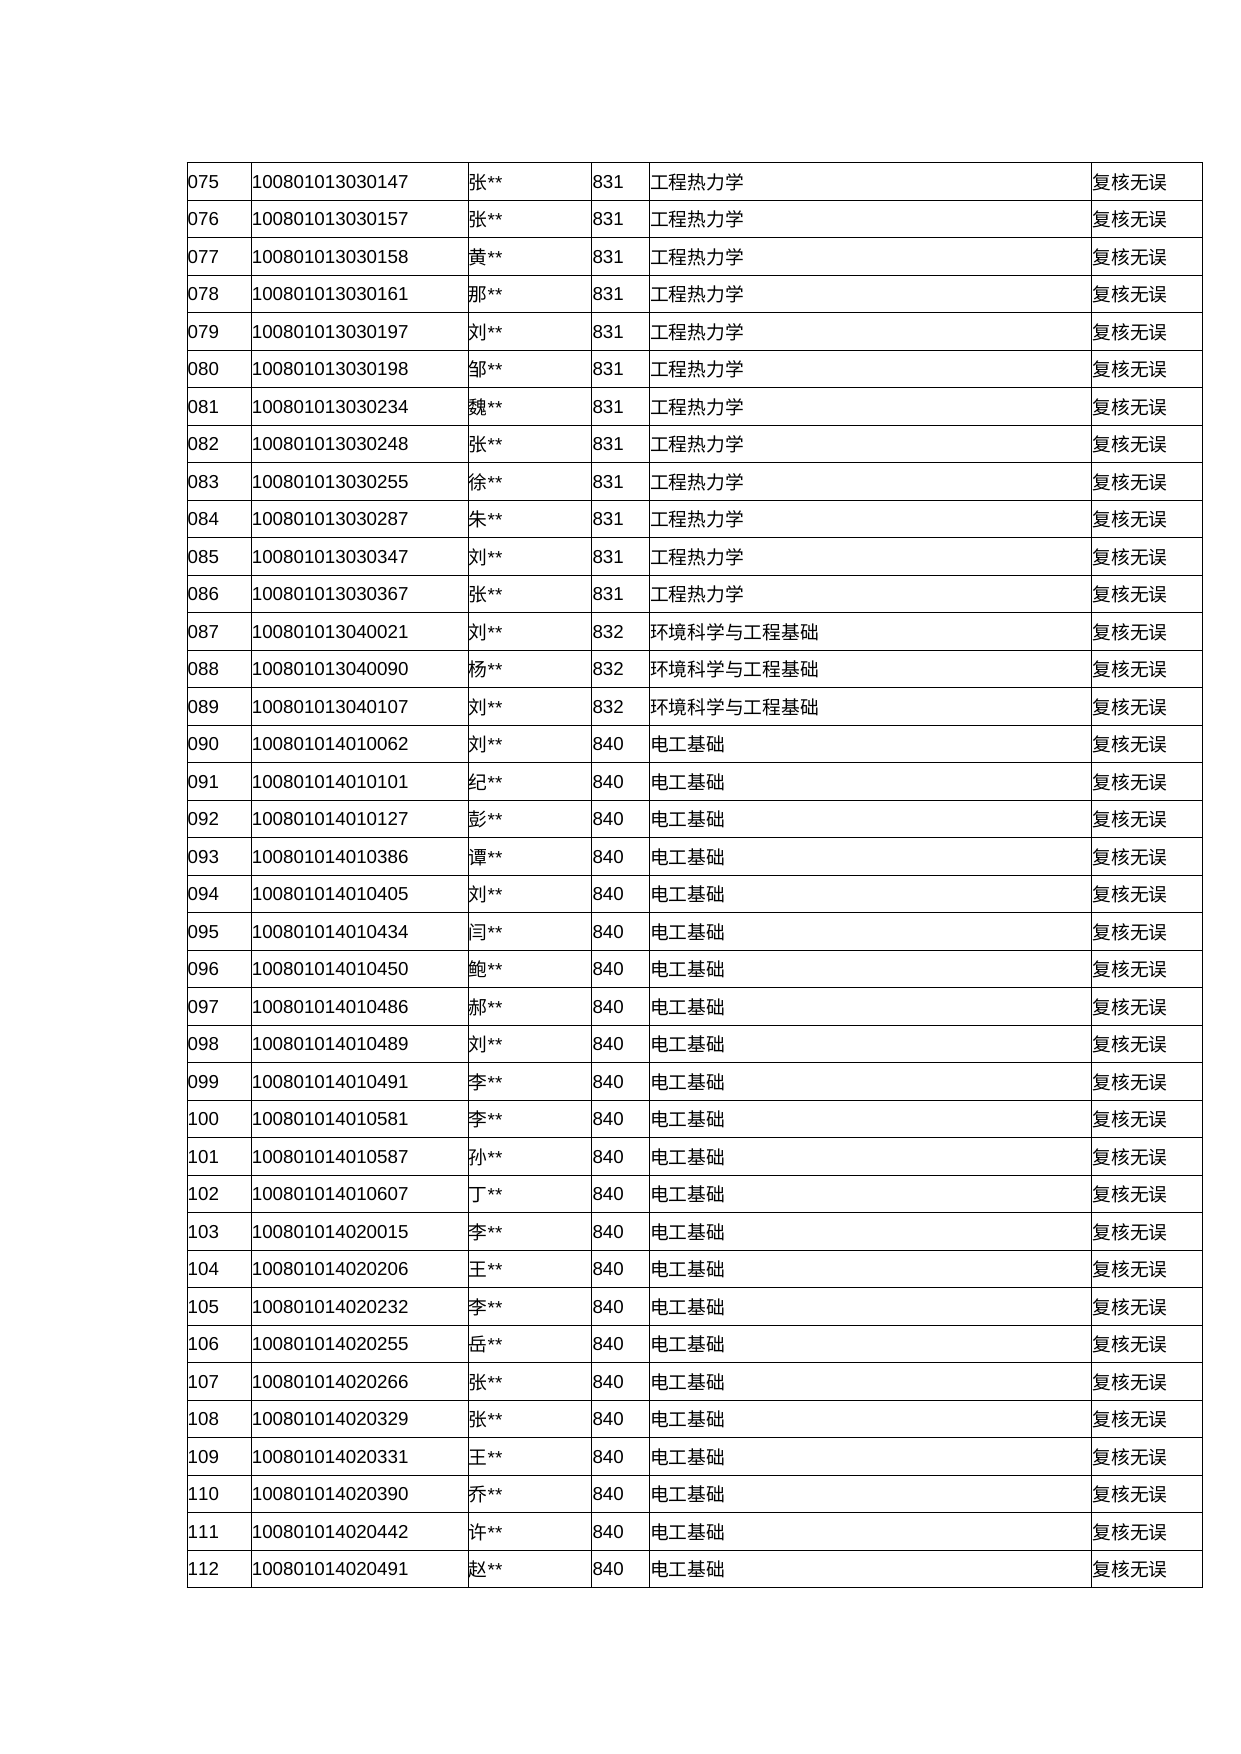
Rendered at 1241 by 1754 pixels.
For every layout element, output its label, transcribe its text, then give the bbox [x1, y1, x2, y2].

table_cell 101 [188, 1138, 251, 1174]
table_cell 093 [188, 838, 251, 874]
table_cell 电工基础 [650, 838, 1091, 874]
table_cell 复核无误 [1092, 1138, 1202, 1174]
table_cell 复核无误 [1092, 1513, 1202, 1549]
table_cell 李** [469, 1288, 591, 1324]
table_cell 840 [592, 1476, 649, 1512]
table_cell 840 [592, 1063, 649, 1099]
table_cell 075 [188, 163, 251, 199]
table_cell 083 [188, 463, 251, 499]
table_cell 复核无误 [1092, 1288, 1202, 1324]
table_cell 832 [592, 613, 649, 649]
table_cell 100801013030255 [252, 463, 468, 499]
table_cell 831 [592, 501, 649, 537]
table_cell 复核无误 [1092, 1213, 1202, 1249]
table_cell 复核无误 [1092, 1063, 1202, 1099]
table_cell 工程热力学 [650, 276, 1091, 312]
table_cell 工程热力学 [650, 388, 1091, 424]
table_cell 复核无误 [1092, 426, 1202, 462]
table_cell 魏** [469, 388, 591, 424]
table_cell 100801014020331 [252, 1438, 468, 1474]
table_cell 复核无误 [1092, 163, 1202, 199]
table_cell 100801014010607 [252, 1176, 468, 1212]
table_cell 张** [469, 163, 591, 199]
table_cell 复核无误 [1092, 351, 1202, 387]
table_cell 复核无误 [1092, 913, 1202, 949]
table_cell 电工基础 [650, 1401, 1091, 1437]
table_cell 复核无误 [1092, 1476, 1202, 1512]
table_cell 100801014020329 [252, 1401, 468, 1437]
table_cell 100801014020491 [252, 1551, 468, 1587]
table_cell 100801014020442 [252, 1513, 468, 1549]
table_cell 079 [188, 313, 251, 349]
table_cell 100801014010101 [252, 763, 468, 799]
table_cell 840 [592, 1326, 649, 1362]
table_cell 电工基础 [650, 1213, 1091, 1249]
table_cell 孙** [469, 1138, 591, 1174]
table_cell 复核无误 [1092, 538, 1202, 574]
table_cell 840 [592, 801, 649, 837]
table_cell 闫** [469, 913, 591, 949]
table_cell 840 [592, 876, 649, 912]
table_cell 078 [188, 276, 251, 312]
table_cell 086 [188, 576, 251, 612]
table_cell 840 [592, 1551, 649, 1587]
table_cell 复核无误 [1092, 201, 1202, 237]
table_cell 电工基础 [650, 1063, 1091, 1099]
table_cell 复核无误 [1092, 463, 1202, 499]
table_cell 094 [188, 876, 251, 912]
table_cell 复核无误 [1092, 238, 1202, 274]
table_cell 831 [592, 351, 649, 387]
table_cell 彭** [469, 801, 591, 837]
table_cell 邹** [469, 351, 591, 387]
table_cell 100801014010386 [252, 838, 468, 874]
table_cell 100801013030347 [252, 538, 468, 574]
table_cell 许** [469, 1513, 591, 1549]
table_cell 张** [469, 201, 591, 237]
table_cell 复核无误 [1092, 1251, 1202, 1287]
table_cell 复核无误 [1092, 1401, 1202, 1437]
table_cell 杨** [469, 651, 591, 687]
table_cell 100801014010489 [252, 1026, 468, 1062]
table_cell 100801014020266 [252, 1363, 468, 1399]
table_cell 831 [592, 463, 649, 499]
table_cell 840 [592, 988, 649, 1024]
table_cell 电工基础 [650, 1101, 1091, 1137]
table_cell 098 [188, 1026, 251, 1062]
table_cell 工程热力学 [650, 463, 1091, 499]
table_cell 100801013030367 [252, 576, 468, 612]
table_cell 100801013040107 [252, 688, 468, 724]
table_cell 109 [188, 1438, 251, 1474]
table_cell 100801014010434 [252, 913, 468, 949]
table_cell 076 [188, 201, 251, 237]
table_cell 840 [592, 1101, 649, 1137]
table_cell 085 [188, 538, 251, 574]
table_cell 电工基础 [650, 1251, 1091, 1287]
table_cell 097 [188, 988, 251, 1024]
table_cell 工程热力学 [650, 501, 1091, 537]
table_cell 840 [592, 1288, 649, 1324]
table_cell 840 [592, 1401, 649, 1437]
table_cell 100801014020255 [252, 1326, 468, 1362]
table_cell 100801014010450 [252, 951, 468, 987]
table_cell 110 [188, 1476, 251, 1512]
table_cell 831 [592, 388, 649, 424]
table_cell 复核无误 [1092, 1551, 1202, 1587]
table_cell 108 [188, 1401, 251, 1437]
table_cell 100801014010581 [252, 1101, 468, 1137]
table_cell 105 [188, 1288, 251, 1324]
table_cell 赵** [469, 1551, 591, 1587]
table_cell 100801014020015 [252, 1213, 468, 1249]
table_cell 张** [469, 576, 591, 612]
table_cell 112 [188, 1551, 251, 1587]
table_cell 840 [592, 1363, 649, 1399]
table_cell 电工基础 [650, 1438, 1091, 1474]
table_cell 工程热力学 [650, 538, 1091, 574]
table_cell 100801014010062 [252, 726, 468, 762]
table_cell 电工基础 [650, 988, 1091, 1024]
table_cell 复核无误 [1092, 1363, 1202, 1399]
table_cell 100801014020390 [252, 1476, 468, 1512]
table_cell 082 [188, 426, 251, 462]
table_cell 088 [188, 651, 251, 687]
table_cell 100801014020232 [252, 1288, 468, 1324]
table_cell 096 [188, 951, 251, 987]
table_cell 091 [188, 763, 251, 799]
table_cell 谭** [469, 838, 591, 874]
table_cell 复核无误 [1092, 988, 1202, 1024]
table_cell 840 [592, 838, 649, 874]
table_cell 复核无误 [1092, 951, 1202, 987]
table_cell 电工基础 [650, 951, 1091, 987]
table_cell 095 [188, 913, 251, 949]
table_cell 复核无误 [1092, 388, 1202, 424]
table_cell 复核无误 [1092, 801, 1202, 837]
table_cell 王** [469, 1438, 591, 1474]
table_cell 840 [592, 1138, 649, 1174]
table_cell 工程热力学 [650, 576, 1091, 612]
table_cell 100801013040090 [252, 651, 468, 687]
table_cell 乔** [469, 1476, 591, 1512]
table_cell 099 [188, 1063, 251, 1099]
table_cell 电工基础 [650, 1176, 1091, 1212]
table_cell 复核无误 [1092, 1326, 1202, 1362]
table_cell 朱** [469, 501, 591, 537]
table_cell 刘** [469, 313, 591, 349]
table_cell 纪** [469, 763, 591, 799]
table_cell 092 [188, 801, 251, 837]
table_cell 100801013030147 [252, 163, 468, 199]
table_cell 831 [592, 201, 649, 237]
table_cell 100801014010486 [252, 988, 468, 1024]
table_cell 106 [188, 1326, 251, 1362]
table_cell 电工基础 [650, 1326, 1091, 1362]
table_cell 环境科学与工程基础 [650, 651, 1091, 687]
table_cell 电工基础 [650, 1026, 1091, 1062]
table_cell 831 [592, 163, 649, 199]
table_cell 工程热力学 [650, 163, 1091, 199]
table_cell 831 [592, 313, 649, 349]
table_cell 岳** [469, 1326, 591, 1362]
table_cell 复核无误 [1092, 1026, 1202, 1062]
table_cell 复核无误 [1092, 576, 1202, 612]
table_cell 100801013030158 [252, 238, 468, 274]
table_cell 刘** [469, 613, 591, 649]
table_cell 丁** [469, 1176, 591, 1212]
table_cell 090 [188, 726, 251, 762]
table_cell 复核无误 [1092, 651, 1202, 687]
table_cell 087 [188, 613, 251, 649]
table_cell 张** [469, 1401, 591, 1437]
table_cell 工程热力学 [650, 201, 1091, 237]
table_cell 张** [469, 1363, 591, 1399]
table_cell 工程热力学 [650, 313, 1091, 349]
table_cell 刘** [469, 876, 591, 912]
table_cell 100801014010491 [252, 1063, 468, 1099]
table_cell 840 [592, 913, 649, 949]
table_cell 工程热力学 [650, 426, 1091, 462]
table_cell 089 [188, 688, 251, 724]
table_cell 刘** [469, 726, 591, 762]
table_cell 100801013030161 [252, 276, 468, 312]
table_cell 工程热力学 [650, 351, 1091, 387]
table_cell 100801013030287 [252, 501, 468, 537]
table_cell 电工基础 [650, 801, 1091, 837]
table_cell 831 [592, 538, 649, 574]
table_cell 李** [469, 1063, 591, 1099]
table_cell 840 [592, 1438, 649, 1474]
table_cell 张** [469, 426, 591, 462]
table_cell 104 [188, 1251, 251, 1287]
table_cell 840 [592, 1026, 649, 1062]
table_cell 徐** [469, 463, 591, 499]
table_cell 081 [188, 388, 251, 424]
table_cell 103 [188, 1213, 251, 1249]
table_cell 复核无误 [1092, 688, 1202, 724]
table_cell 100801013030234 [252, 388, 468, 424]
table_cell 刘** [469, 538, 591, 574]
table_cell 李** [469, 1101, 591, 1137]
table_cell 复核无误 [1092, 613, 1202, 649]
table_cell 工程热力学 [650, 238, 1091, 274]
table_cell 100801014010587 [252, 1138, 468, 1174]
table_cell 831 [592, 276, 649, 312]
table_cell 831 [592, 576, 649, 612]
table_cell 电工基础 [650, 1476, 1091, 1512]
table_cell 复核无误 [1092, 276, 1202, 312]
table_cell 黄** [469, 238, 591, 274]
table_cell 840 [592, 1513, 649, 1549]
table_cell 电工基础 [650, 1363, 1091, 1399]
table_cell 100801013040021 [252, 613, 468, 649]
table_cell 电工基础 [650, 1288, 1091, 1324]
table_cell 100801014010405 [252, 876, 468, 912]
table_cell 环境科学与工程基础 [650, 613, 1091, 649]
table_cell 840 [592, 1213, 649, 1249]
table_cell 复核无误 [1092, 763, 1202, 799]
table_cell 电工基础 [650, 1551, 1091, 1587]
table_cell 电工基础 [650, 1138, 1091, 1174]
table_cell 832 [592, 651, 649, 687]
table_cell 102 [188, 1176, 251, 1212]
table_cell 刘** [469, 1026, 591, 1062]
table_cell 复核无误 [1092, 1176, 1202, 1212]
table_cell 100801013030198 [252, 351, 468, 387]
table_cell 郝** [469, 988, 591, 1024]
table_cell 那** [469, 276, 591, 312]
table_cell 李** [469, 1213, 591, 1249]
table_cell 复核无误 [1092, 1101, 1202, 1137]
table_cell 100801013030197 [252, 313, 468, 349]
table_cell 100801014010127 [252, 801, 468, 837]
table_cell 复核无误 [1092, 1438, 1202, 1474]
table_cell 832 [592, 688, 649, 724]
table_cell 电工基础 [650, 1513, 1091, 1549]
table_cell 复核无误 [1092, 501, 1202, 537]
table_cell 电工基础 [650, 726, 1091, 762]
table_cell 复核无误 [1092, 876, 1202, 912]
table_cell 刘** [469, 688, 591, 724]
table_cell 王** [469, 1251, 591, 1287]
table_cell 电工基础 [650, 876, 1091, 912]
table_cell 复核无误 [1092, 726, 1202, 762]
table_cell 840 [592, 1176, 649, 1212]
table_cell 100801013030157 [252, 201, 468, 237]
table_cell 100 [188, 1101, 251, 1137]
table_cell 鲍** [469, 951, 591, 987]
table_cell 840 [592, 1251, 649, 1287]
table_cell 831 [592, 426, 649, 462]
table_cell 复核无误 [1092, 838, 1202, 874]
table_cell 080 [188, 351, 251, 387]
table_cell 840 [592, 726, 649, 762]
table_cell 831 [592, 238, 649, 274]
table_cell 复核无误 [1092, 313, 1202, 349]
table_cell 100801014020206 [252, 1251, 468, 1287]
table_cell 111 [188, 1513, 251, 1549]
table_cell 077 [188, 238, 251, 274]
table_cell 084 [188, 501, 251, 537]
table_cell 电工基础 [650, 913, 1091, 949]
table_cell 107 [188, 1363, 251, 1399]
table_cell 840 [592, 763, 649, 799]
table_cell 100801013030248 [252, 426, 468, 462]
table_cell 电工基础 [650, 763, 1091, 799]
table_cell 环境科学与工程基础 [650, 688, 1091, 724]
table_cell 840 [592, 951, 649, 987]
